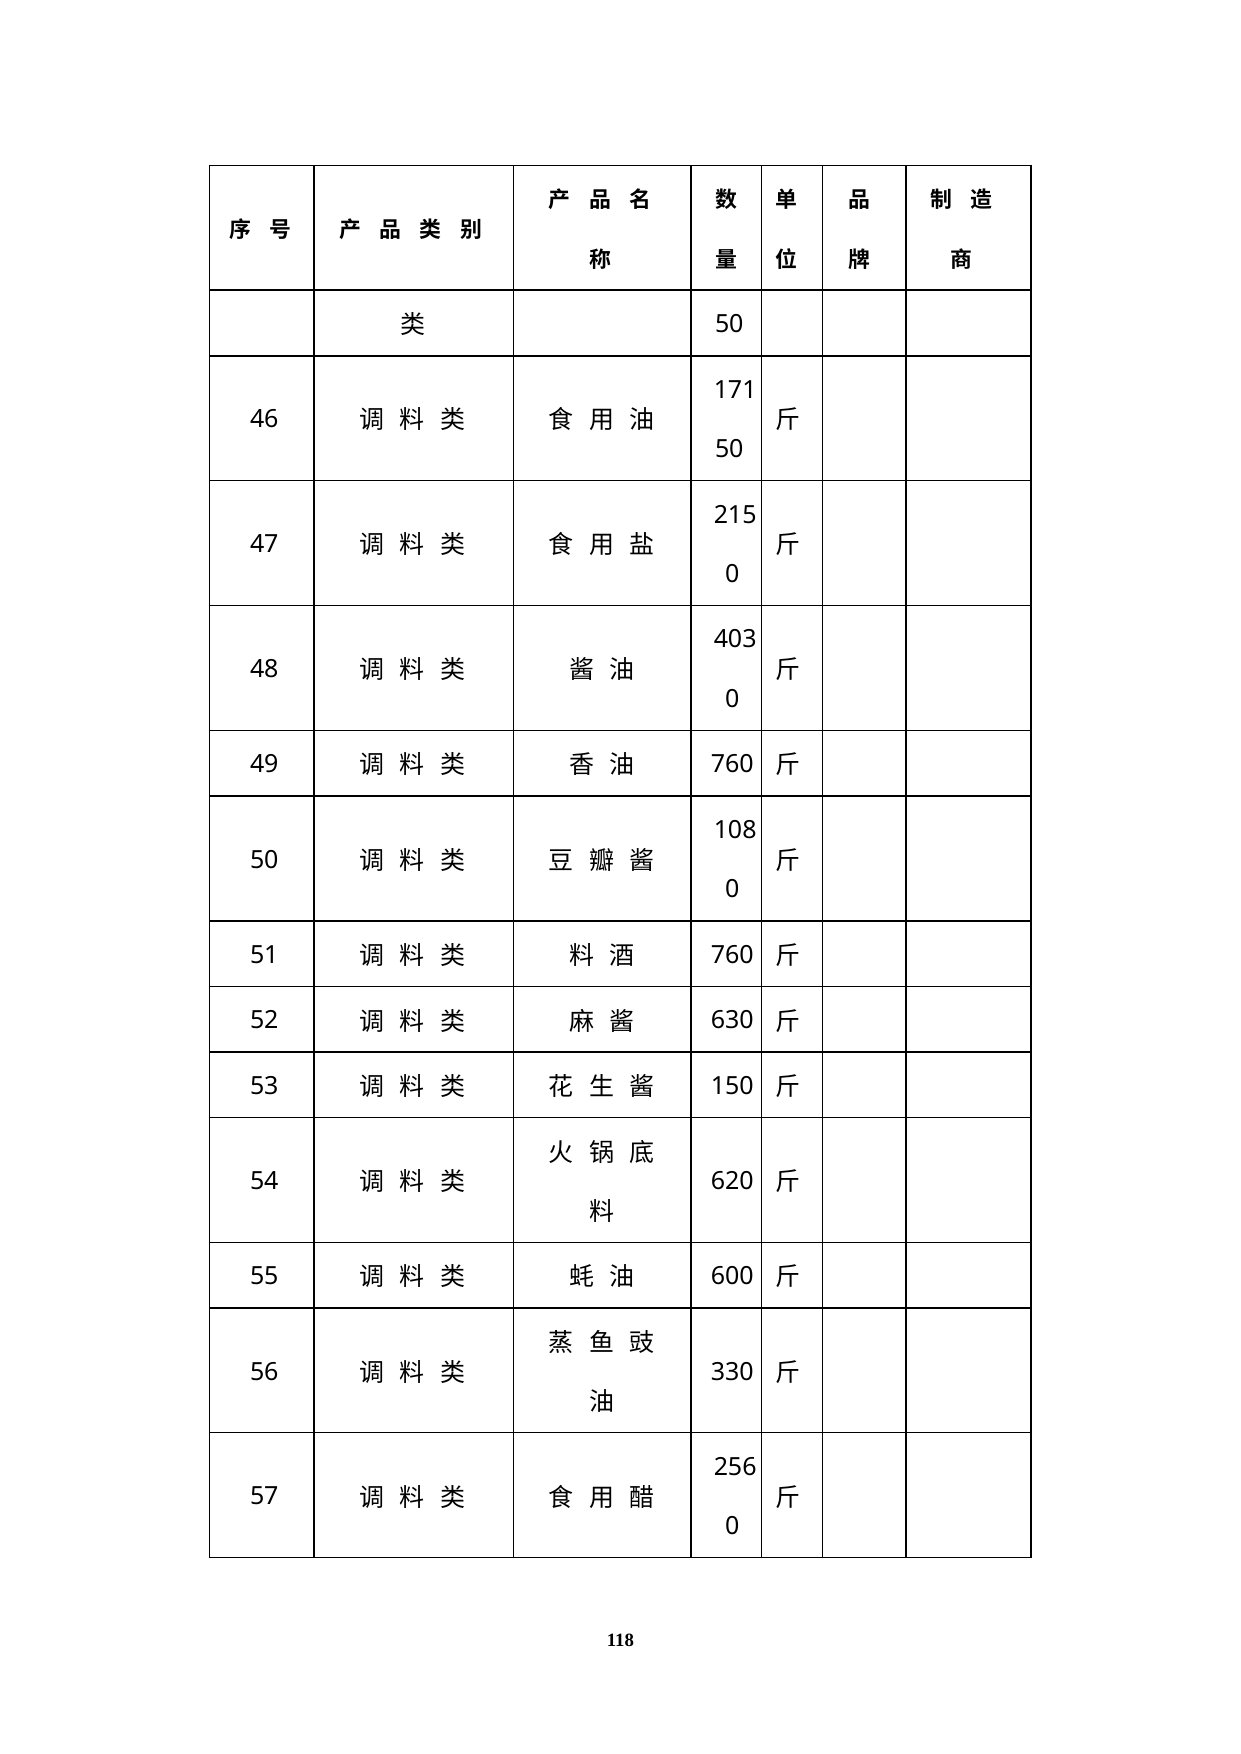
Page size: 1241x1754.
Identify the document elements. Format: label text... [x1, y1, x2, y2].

table_header 单位 [762, 166, 822, 289]
table_cell [907, 357, 1030, 480]
table_cell 斤 [762, 357, 822, 480]
table_cell 630 [692, 987, 761, 1051]
table_cell 调料类 [315, 357, 513, 480]
table_cell 调料类 [315, 606, 513, 729]
table_cell 斤 [762, 797, 822, 920]
table_cell 2560 [692, 1433, 761, 1557]
table_cell 54 [210, 1118, 313, 1241]
table_cell [907, 1433, 1030, 1557]
table_cell 57 [210, 1433, 313, 1557]
table_cell [907, 1309, 1030, 1432]
table_cell [907, 1243, 1030, 1307]
table_cell 调料类 [315, 987, 513, 1051]
table_cell 4030 [692, 606, 761, 729]
table_cell [823, 357, 905, 480]
table_cell 47 [210, 481, 313, 605]
table_cell 调料类 [315, 922, 513, 986]
table_cell 酱油 [514, 606, 690, 729]
table_cell [907, 291, 1030, 355]
table_cell 48 [210, 606, 313, 729]
table_cell 45 [210, 291, 313, 355]
table_header 产品类别 [315, 166, 513, 289]
table_cell [823, 987, 905, 1051]
table_cell 620 [692, 1118, 761, 1241]
table_cell 2150 [692, 481, 761, 605]
table_cell 麻酱 [514, 987, 690, 1051]
table_cell 17150 [692, 357, 761, 480]
table_cell [823, 1053, 905, 1117]
table_cell [907, 481, 1030, 605]
table_cell 斤 [762, 1433, 822, 1557]
table_cell 斤 [762, 1243, 822, 1307]
table_cell [823, 1118, 905, 1241]
table_header 数量 [692, 166, 761, 289]
table_cell 斤 [762, 291, 822, 355]
table_cell 食用油 [514, 357, 690, 480]
table_cell 51 [210, 922, 313, 986]
table_cell 调料类 [315, 1243, 513, 1307]
table_cell 330 [692, 1309, 761, 1432]
table_cell 调料类 [315, 1053, 513, 1117]
table_cell [907, 606, 1030, 729]
table_cell [907, 731, 1030, 795]
table_cell 斤 [762, 1118, 822, 1241]
table_cell [823, 922, 905, 986]
table_cell 蚝油 [514, 1243, 690, 1307]
table_header 品牌 [823, 166, 905, 289]
table_cell 调料类 [315, 481, 513, 605]
table_cell 150 [692, 1053, 761, 1117]
table_cell 谷物杂粮类 [315, 291, 513, 355]
table_header 序号 [210, 166, 313, 289]
table_cell [907, 1053, 1030, 1117]
table_cell 食用醋 [514, 1433, 690, 1557]
table_cell 食用盐 [514, 481, 690, 605]
table_cell [823, 731, 905, 795]
table_cell 50 [210, 797, 313, 920]
table_cell 1080 [692, 797, 761, 920]
table_cell 斤 [762, 731, 822, 795]
table_cell 调料类 [315, 1433, 513, 1557]
table_cell 蒸鱼豉油 [514, 1309, 690, 1432]
table_cell 53 [210, 1053, 313, 1117]
table_header 制造商 [907, 166, 1030, 289]
table_cell 斤 [762, 987, 822, 1051]
table_cell 斤 [762, 606, 822, 729]
table_cell 面粉 [514, 291, 690, 355]
table_cell [823, 481, 905, 605]
table_cell 香油 [514, 731, 690, 795]
table_cell 调料类 [315, 797, 513, 920]
table_cell [823, 606, 905, 729]
table_cell 调料类 [315, 1118, 513, 1241]
table_cell 花生酱 [514, 1053, 690, 1117]
table_cell 38750 [692, 291, 761, 355]
table_cell 49 [210, 731, 313, 795]
table_cell 56 [210, 1309, 313, 1432]
table_cell [823, 1309, 905, 1432]
table_cell 调料类 [315, 1309, 513, 1432]
table_cell 斤 [762, 1309, 822, 1432]
table_cell 600 [692, 1243, 761, 1307]
table_cell 料酒 [514, 922, 690, 986]
table_cell [907, 922, 1030, 986]
table_cell 55 [210, 1243, 313, 1307]
table_cell 52 [210, 987, 313, 1051]
table_cell 760 [692, 731, 761, 795]
table_cell [907, 1118, 1030, 1241]
table_cell 斤 [762, 1053, 822, 1117]
table_cell [823, 797, 905, 920]
table_cell 豆瓣酱 [514, 797, 690, 920]
table_cell 调料类 [315, 731, 513, 795]
table_cell [823, 291, 905, 355]
table_cell 火锅底料 [514, 1118, 690, 1241]
table_cell [823, 1243, 905, 1307]
table_cell [907, 987, 1030, 1051]
table_cell 760 [692, 922, 761, 986]
table_cell 斤 [762, 922, 822, 986]
table_cell 斤 [762, 481, 822, 605]
table_cell [907, 797, 1030, 920]
table_cell [823, 1433, 905, 1557]
table_header 产品名称 [514, 166, 690, 289]
table_cell 46 [210, 357, 313, 480]
